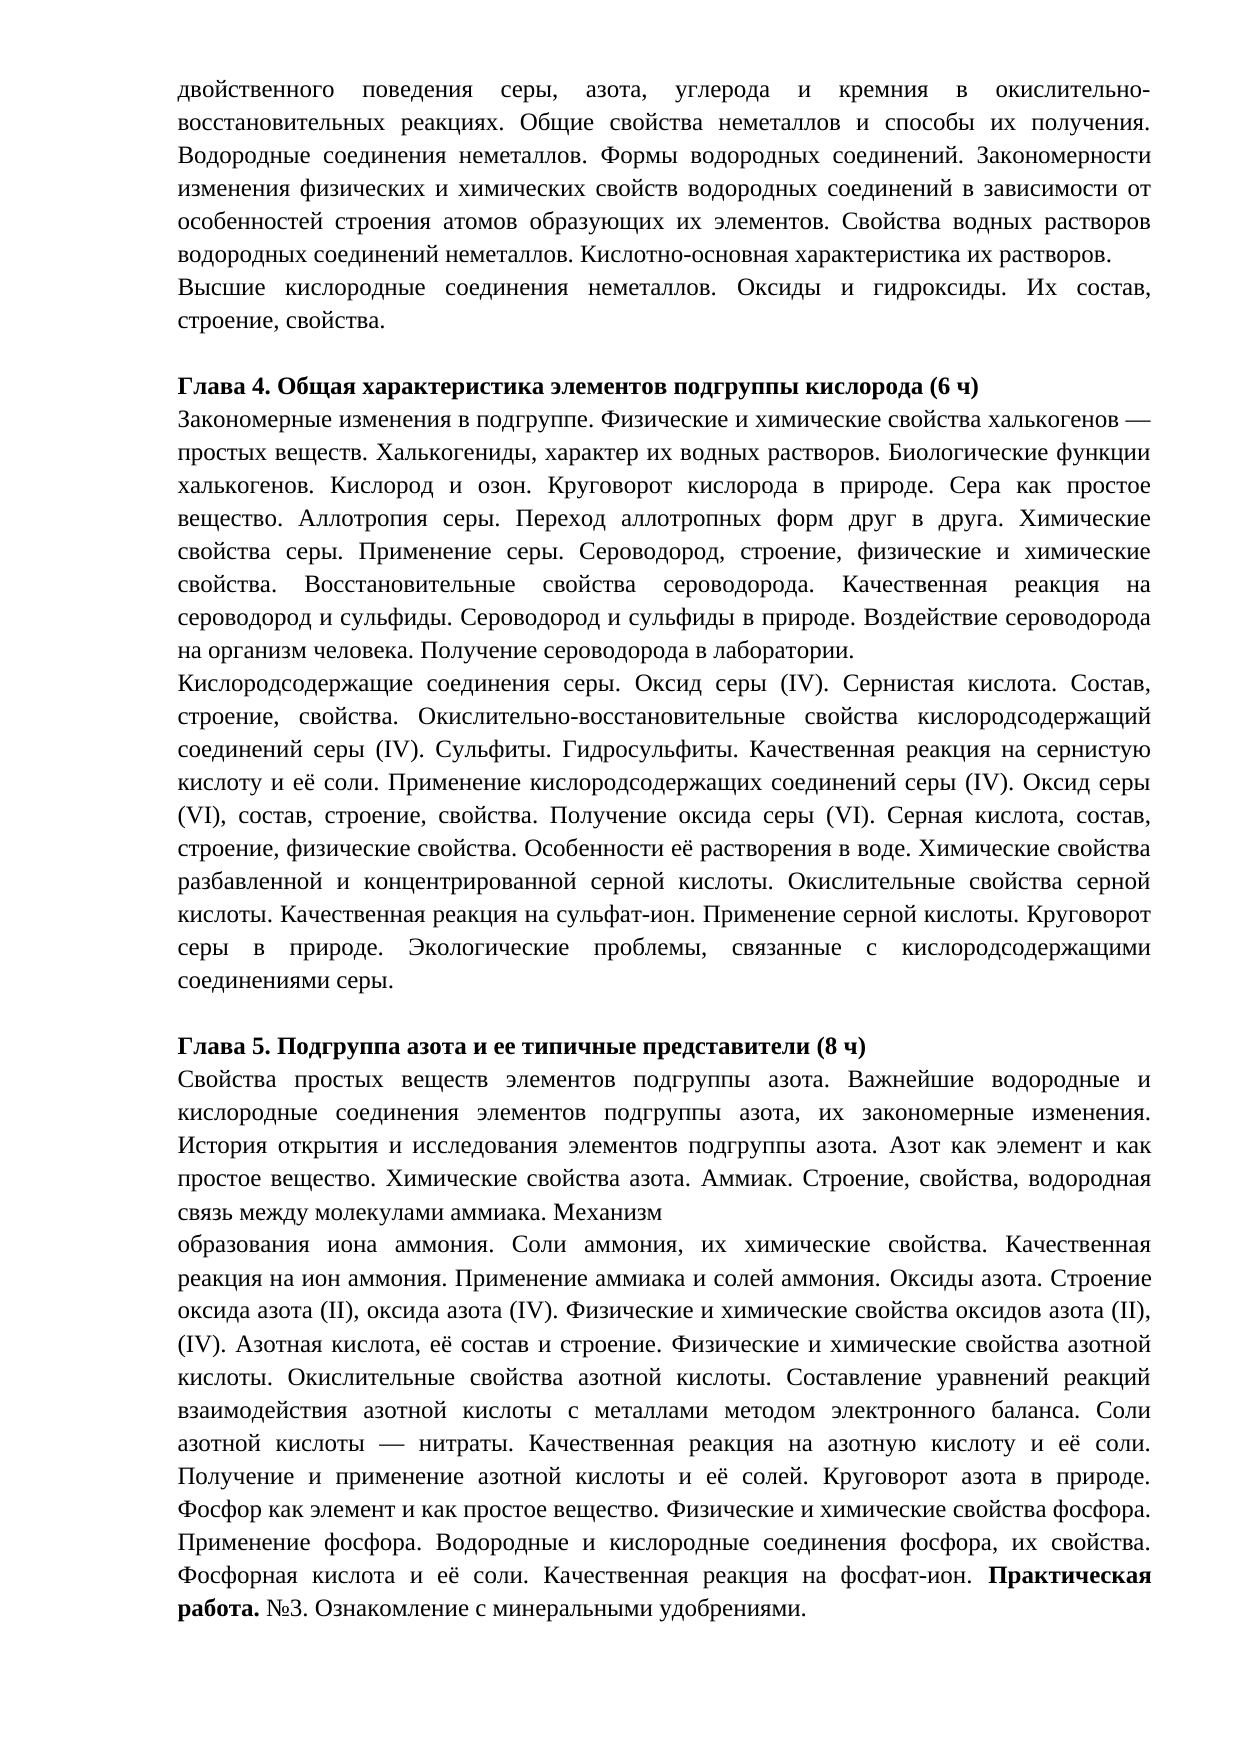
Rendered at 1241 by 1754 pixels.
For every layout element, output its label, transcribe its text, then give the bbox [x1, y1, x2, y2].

text Высшие кислородные соединения неметаллов. Оксиды и гидроксиды. Их состав, строение, свойства. [177, 272, 1152, 334]
text Свойства простых веществ элементов подгруппы азота. Важнейшие водородные и кислородные соединения элементов подгруппы азота, их закономерные изменения. История открытия и исследования элементов подгруппы азота. Азот как элемент и как простое вещество. Химические свойства азота. Аммиак. Строение, свойства, водородная связь между молекулами аммиака. Механизм [177, 1064, 1152, 1225]
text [177, 74, 1152, 268]
text образования иона аммония. Соли аммония, их химические свойства. Качественная реакция на ион аммония. Применение аммиака и солей аммония. Оксиды азота. Строение оксида азота (II), оксида азота (IV). Физические и химические свойства оксидов азота (II), (IV). Азотная кислота, её состав и строение. Физические и химические свойства азотной кислоты. Окислительные свойства азотной кислоты. Составление уравнений реакций взаимодействия азотной кислоты с металлами методом электронного баланса. Соли азотной кислоты — нитраты. Качественная реакция на азотную кислоту и её соли. Получение и применение азотной кислоты и её солей. Круговорот азота в природе. Фосфор как элемент и как простое вещество. Физические и химические свойства фосфора. Применение фосфора. Водородные и кислородные соединения фосфора, их свойства. Фосфорная кислота и её соли. Качественная реакция на фосфат-ион. Практическая работа. №3. Ознакомление с минеральными удобрениями. [177, 1229, 1152, 1622]
text Глава 4. Общая характеристика элементов подгруппы кислорода (6 ч) [177, 371, 1152, 400]
text Кислородсодержащие соединения серы. Оксид серы (IV). Сернистая кислота. Состав, строение, свойства. Окислительно-восстановительные свойства кислородсодержащий соединений серы (IV). Сульфиты. Гидросульфиты. Качественная реакция на сернистую кислоту и её соли. Применение кислородсодержащих соединений серы (IV). Оксид серы (VI), состав, строение, свойства. Получение оксида серы (VI). Серная кислота, состав, строение, физические свойства. Особенности её растворения в воде. Химические свойства разбавленной и концентрированной серной кислоты. Окислительные свойства серной кислоты. Качественная реакция на сульфат-ион. Применение серной кислоты. Круговорот серы в природе. Экологические проблемы, связанные с кислородсодержащими соединениями серы. [177, 668, 1152, 994]
text Закономерные изменения в подгруппе. Физические и химические свойства халькогенов — простых веществ. Халькогениды, характер их водных растворов. Биологические функции халькогенов. Кислород и озон. Круговорот кислорода в природе. Сера как простое вещество. Аллотропия серы. Переход аллотропных форм друг в друга. Химические свойства серы. Применение серы. Сероводород, строение, физические и химические свойства. Восстановительные свойства сероводорода. Качественная реакция на сероводород и сульфиды. Сероводород и сульфиды в природе. Воздействие сероводорода на организм человека. Получение сероводорода в лаборатории. [177, 404, 1152, 664]
text Глава 5. Подгруппа азота и ее типичные представители (8 ч) [177, 1031, 1152, 1060]
